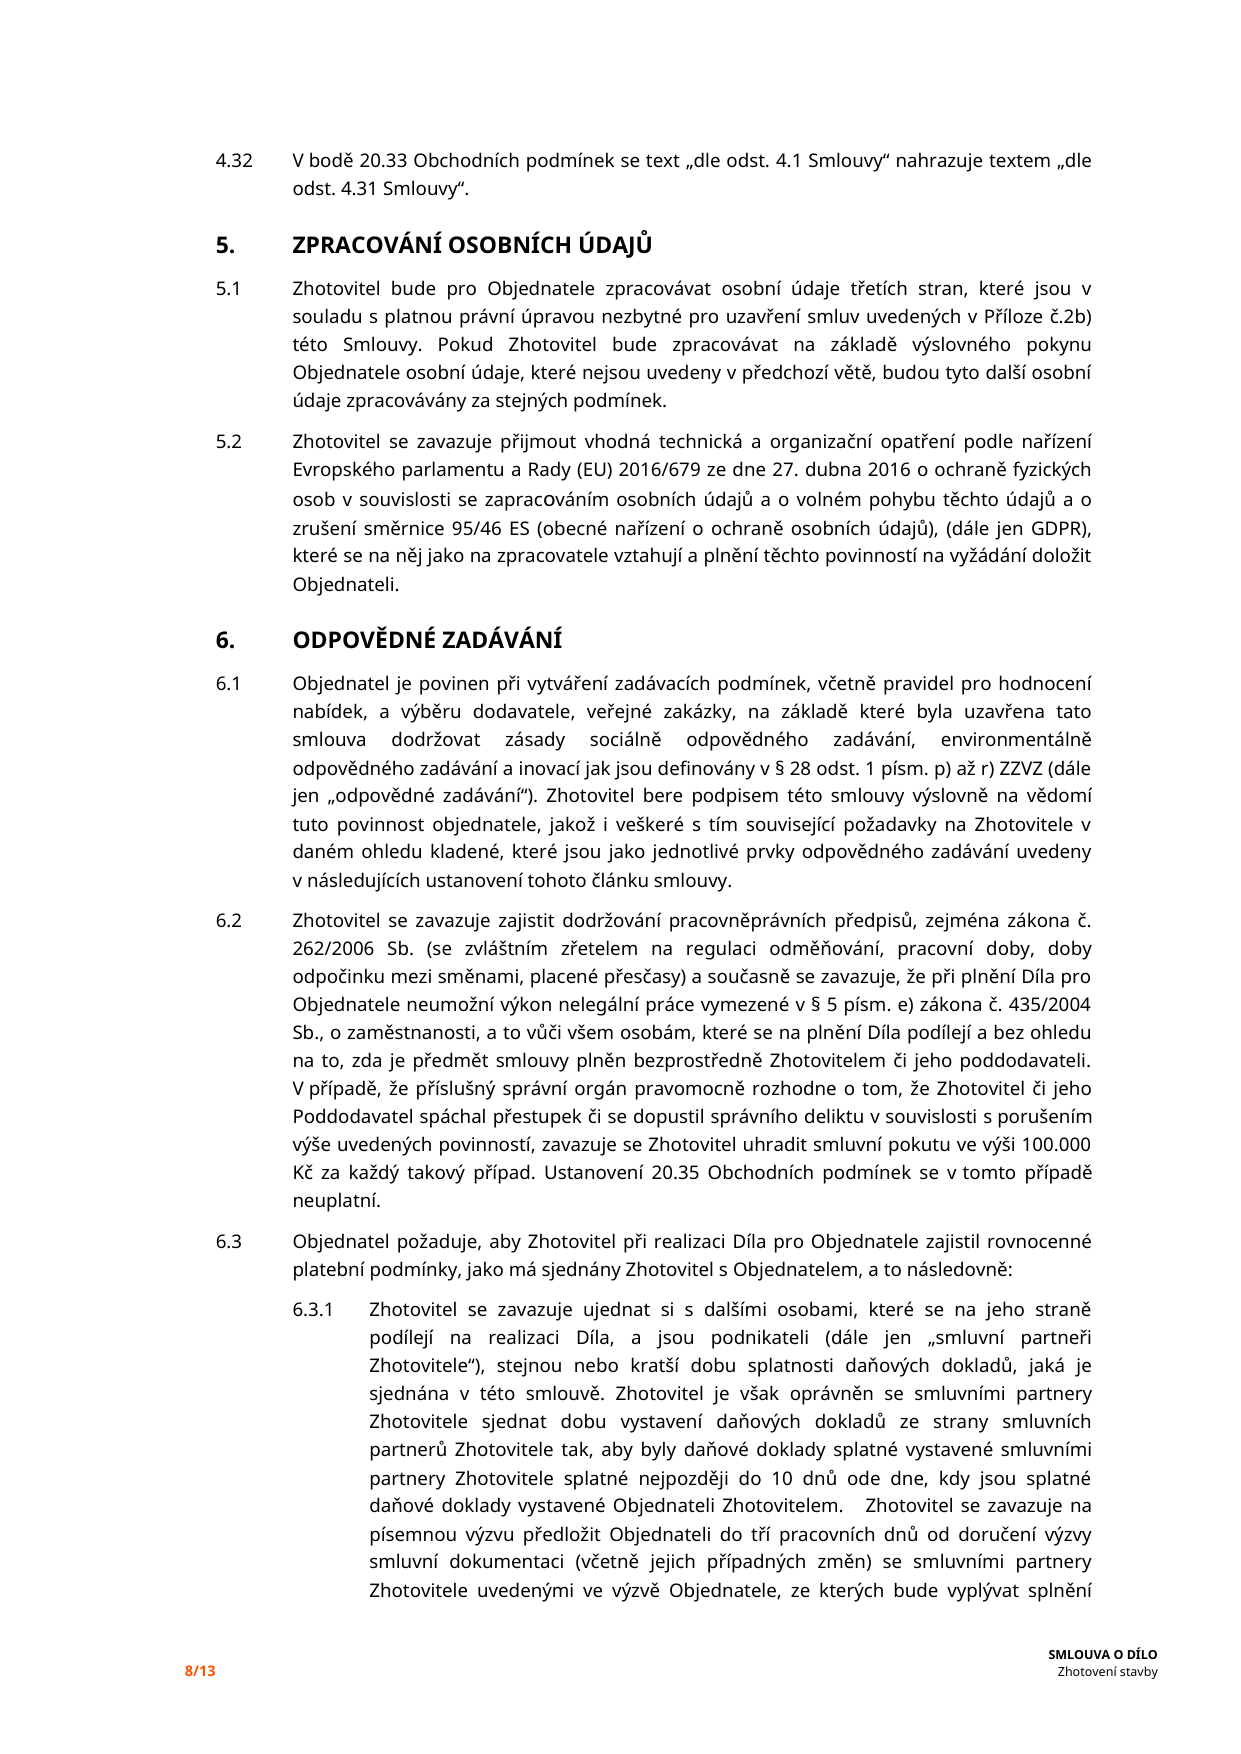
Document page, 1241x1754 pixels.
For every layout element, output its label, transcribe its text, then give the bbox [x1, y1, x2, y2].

text Zhotovitel se zavazuje přijmout vhodná technická a organizační opatření podle nařízení Evropského parlamentu a Rady (EU) 2016/679 ze dne 27. dubna 2016 o ochraně fyzických osob v souvislosti se zapracováním osobních údajů a o volném pohybu těchto údajů a o zrušení směrnice 95/46 ES (obecné nařízení o ochraně osobních údajů), (dále jen GDPR), které se na něj jako na zpracovatele vztahují a plnění těchto povinností na vyžádání doložit Objednateli. [216, 428, 1093, 596]
text Zhotovitel bude pro Objednatele zpracovávat osobní údaje třetích stran, které jsou v souladu s platnou právní úpravou nezbytné pro uzavření smluv uvedených v Příloze č.2b) této Smlouvy. Pokud Zhotovitel bude zpracovávat na základě výslovného pokynu Objednatele osobní údaje, které nejsou uvedeny v předchozí větě, budou tyto další osobní údaje zpracovávány za stejných podmínek. [216, 275, 1093, 413]
text Objednatel je povinen při vytváření zadávacích podmínek, včetně pravidel pro hodnocení nabídek, a výběru dodavatele, veřejné zakázky, na základě které byla uzavřena tato smlouva dodržovat zásady sociálně odpovědného zadávání, environmentálně odpovědného zadávání a inovací jak jsou definovány v § 28 odst. 1 písm. p) až r) ZZVZ (dále jen „odpovědné zadávání“). Zhotovitel bere podpisem této smlouvy výslovně na vědomí tuto povinnost objednatele, jakož i veškeré s tím související požadavky na Zhotovitele v daném ohledu kladené, které jsou jako jednotlivé prvky odpovědného zadávání uvedeny v následujících ustanovení tohoto článku smlouvy. [216, 671, 1093, 892]
text Objednatel požaduje, aby Zhotovitel při realizaci Díla pro Objednatele zajistil rovnocenné platební podmínky, jako má sjednány Zhotovitel s Objednatelem, a to následovně: [216, 1228, 1093, 1282]
text ZPRACOVÁNÍ OSOBNÍCH ÚDAJŮ [216, 228, 1093, 260]
list V bodě 20.33 Obchodních podmínek se text „dle odst. 4.1 Smlouvy“ nahrazuje textem „dle odst. 4.31 Smlouvy“. [216, 147, 1093, 201]
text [292, 1297, 1093, 1602]
text ODPOVĚDNÉ ZADÁVÁNÍ [216, 624, 1093, 655]
text Zhotovitel se zavazuje zajistit dodržování pracovněprávních předpisů, zejména zákona č. 262/2006 Sb. (se zvláštním zřetelem na regulaci odměňování, pracovní doby, doby odpočinku mezi směnami, placené přesčasy) a současně se zavazuje, že při plnění Díla pro Objednatele neumožní výkon nelegální práce vymezené v § 5 písm. e) zákona č. 435/2004 Sb., o zaměstnanosti, a to vůči všem osobám, které se na plnění Díla podílejí a bez ohledu na to, zda je předmět smlouvy plněn bezprostředně Zhotovitelem či jeho poddodavateli. V případě, že příslušný správní orgán pravomocně rozhodne o tom, že Zhotovitel či jeho Poddodavatel spáchal přestupek či se dopustil správního deliktu v souvislosti s porušením výše uvedených povinností, zavazuje se Zhotovitel uhradit smluvní pokutu ve výši 100.000 Kč za každý takový případ. Ustanovení 20.35 Obchodních podmínek se v tomto případě neuplatní. [216, 907, 1093, 1213]
